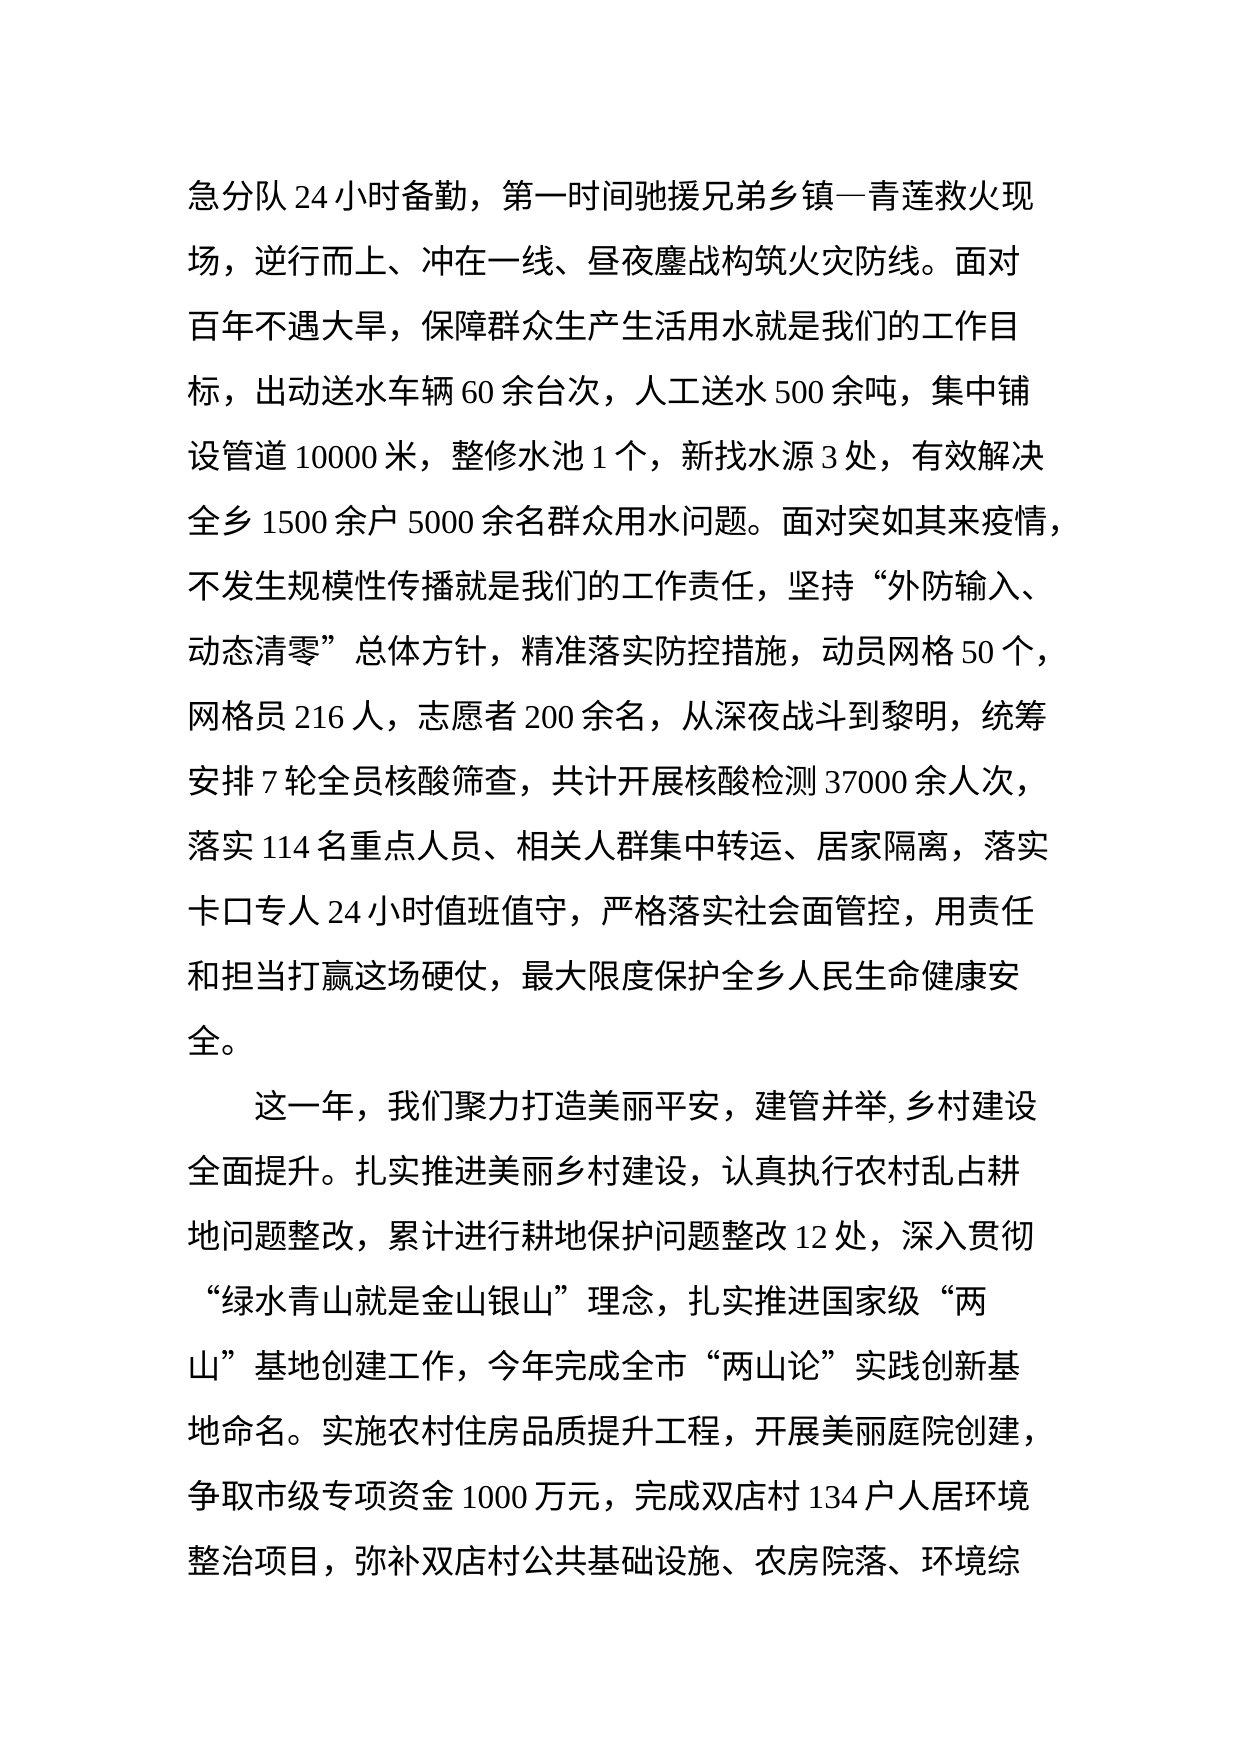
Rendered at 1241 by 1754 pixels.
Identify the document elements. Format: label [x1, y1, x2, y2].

text [187, 162, 1053, 1072]
text [187, 1072, 1053, 1592]
